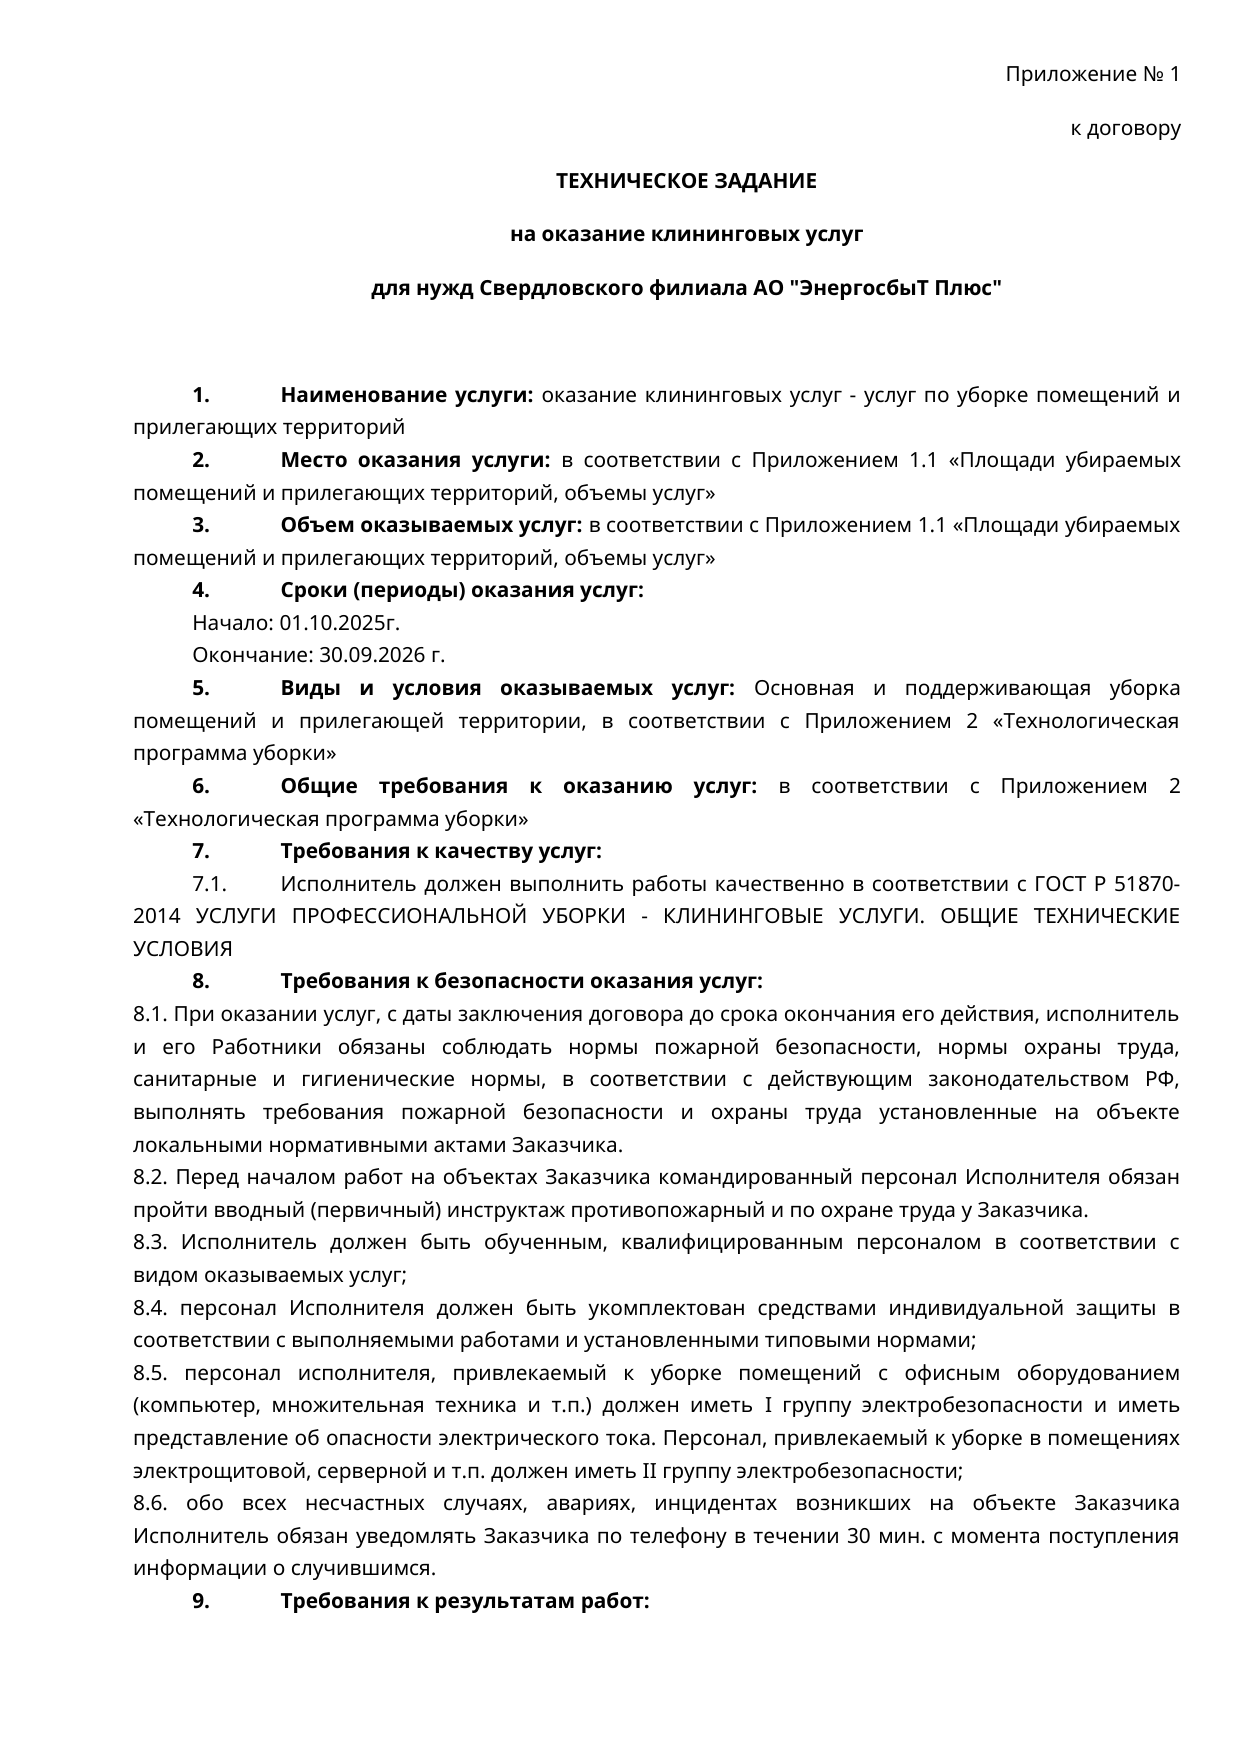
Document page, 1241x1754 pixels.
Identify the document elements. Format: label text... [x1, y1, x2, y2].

text Начало: 01.10.2025г. [192, 608, 1181, 636]
list Сроки (периоды) оказания услуг: [133, 575, 1181, 604]
list Требования к результатам работ: [133, 1586, 1181, 1614]
text Окончание: 30.09.2026 г. [192, 641, 1181, 669]
list Виды и условия оказываемых услуг: Основная и поддерживающая уборка помещений и прилегающей территории, в соответствии с Приложением 2 «Технологическая программа уборки» [133, 673, 1181, 767]
text 8.5. персонал исполнителя, привлекаемый к уборке помещений с офисным оборудованием (компьютер, множительная техника и т.п.) должен иметь I группу электробезопасности и иметь представление об опасности электрического тока. Персонал, привлекаемый к уборке в помещениях электрощитовой, серверной и т.п. должен иметь II группу электробезопасности; [133, 1358, 1181, 1484]
text 8.3. Исполнитель должен быть обученным, квалифицированным персоналом в соответствии с видом оказываемых услуг; [133, 1227, 1181, 1288]
text на оказание клининговых услуг [133, 219, 1181, 248]
list Требования к качеству услуг: [133, 836, 1181, 865]
list Объем оказываемых услуг: в соответствии с Приложением 1.1 «Площади убираемых помещений и прилегающих территорий, объемы услуг» [133, 510, 1181, 571]
text 8.6. обо всех несчастных случаях, авариях, инцидентах возникших на объекте Заказчика Исполнитель обязан уведомлять Заказчика по телефону в течении 30 мин. с момента поступления информации о случившимся. [133, 1488, 1181, 1582]
list Требования к безопасности оказания услуг: [133, 967, 1181, 995]
text 8.2. Перед началом работ на объектах Заказчика командированный персонал Исполнителя обязан пройти вводный (первичный) инструктаж противопожарный и по охране труда у Заказчика. [133, 1162, 1181, 1223]
text 8.1. При оказании услуг, с даты заключения договора до срока окончания его действия, исполнитель и его Работники обязаны соблюдать нормы пожарной безопасности, нормы охраны труда, санитарные и гигиенические нормы, в соответствии с действующим законодательством РФ, выполнять требования пожарной безопасности и охраны труда установленные на объекте локальными нормативными актами Заказчика. [133, 999, 1181, 1158]
list Наименование услуги: оказание клининговых услуг - услуг по уборке помещений и прилегающих территорий [133, 380, 1181, 441]
list Место оказания услуги: в соответствии с Приложением 1.1 «Площади убираемых помещений и прилегающих территорий, объемы услуг» [133, 445, 1181, 506]
text для нужд Свердловского филиала АО "ЭнергосбыТ Плюс" [133, 273, 1181, 301]
text 8.4. персонал Исполнителя должен быть укомплектован средствами индивидуальной защиты в соответствии с выполняемыми работами и установленными типовыми нормами; [133, 1293, 1181, 1354]
text ТЕХНИЧЕСКОЕ ЗАДАНИЕ [133, 166, 1181, 194]
list Общие требования к оказанию услуг: в соответствии с Приложением 2 «Технологическая программа уборки» [133, 771, 1181, 832]
list Исполнитель должен выполнить работы качественно в соответствии с ГОСТ Р 51870-2014 УСЛУГИ ПРОФЕССИОНАЛЬНОЙ УБОРКИ - КЛИНИНГОВЫЕ УСЛУГИ. ОБЩИЕ ТЕХНИЧЕСКИЕ УСЛОВИЯ [133, 869, 1181, 962]
text Приложение № 1 [133, 59, 1181, 88]
text к договору [133, 113, 1181, 141]
